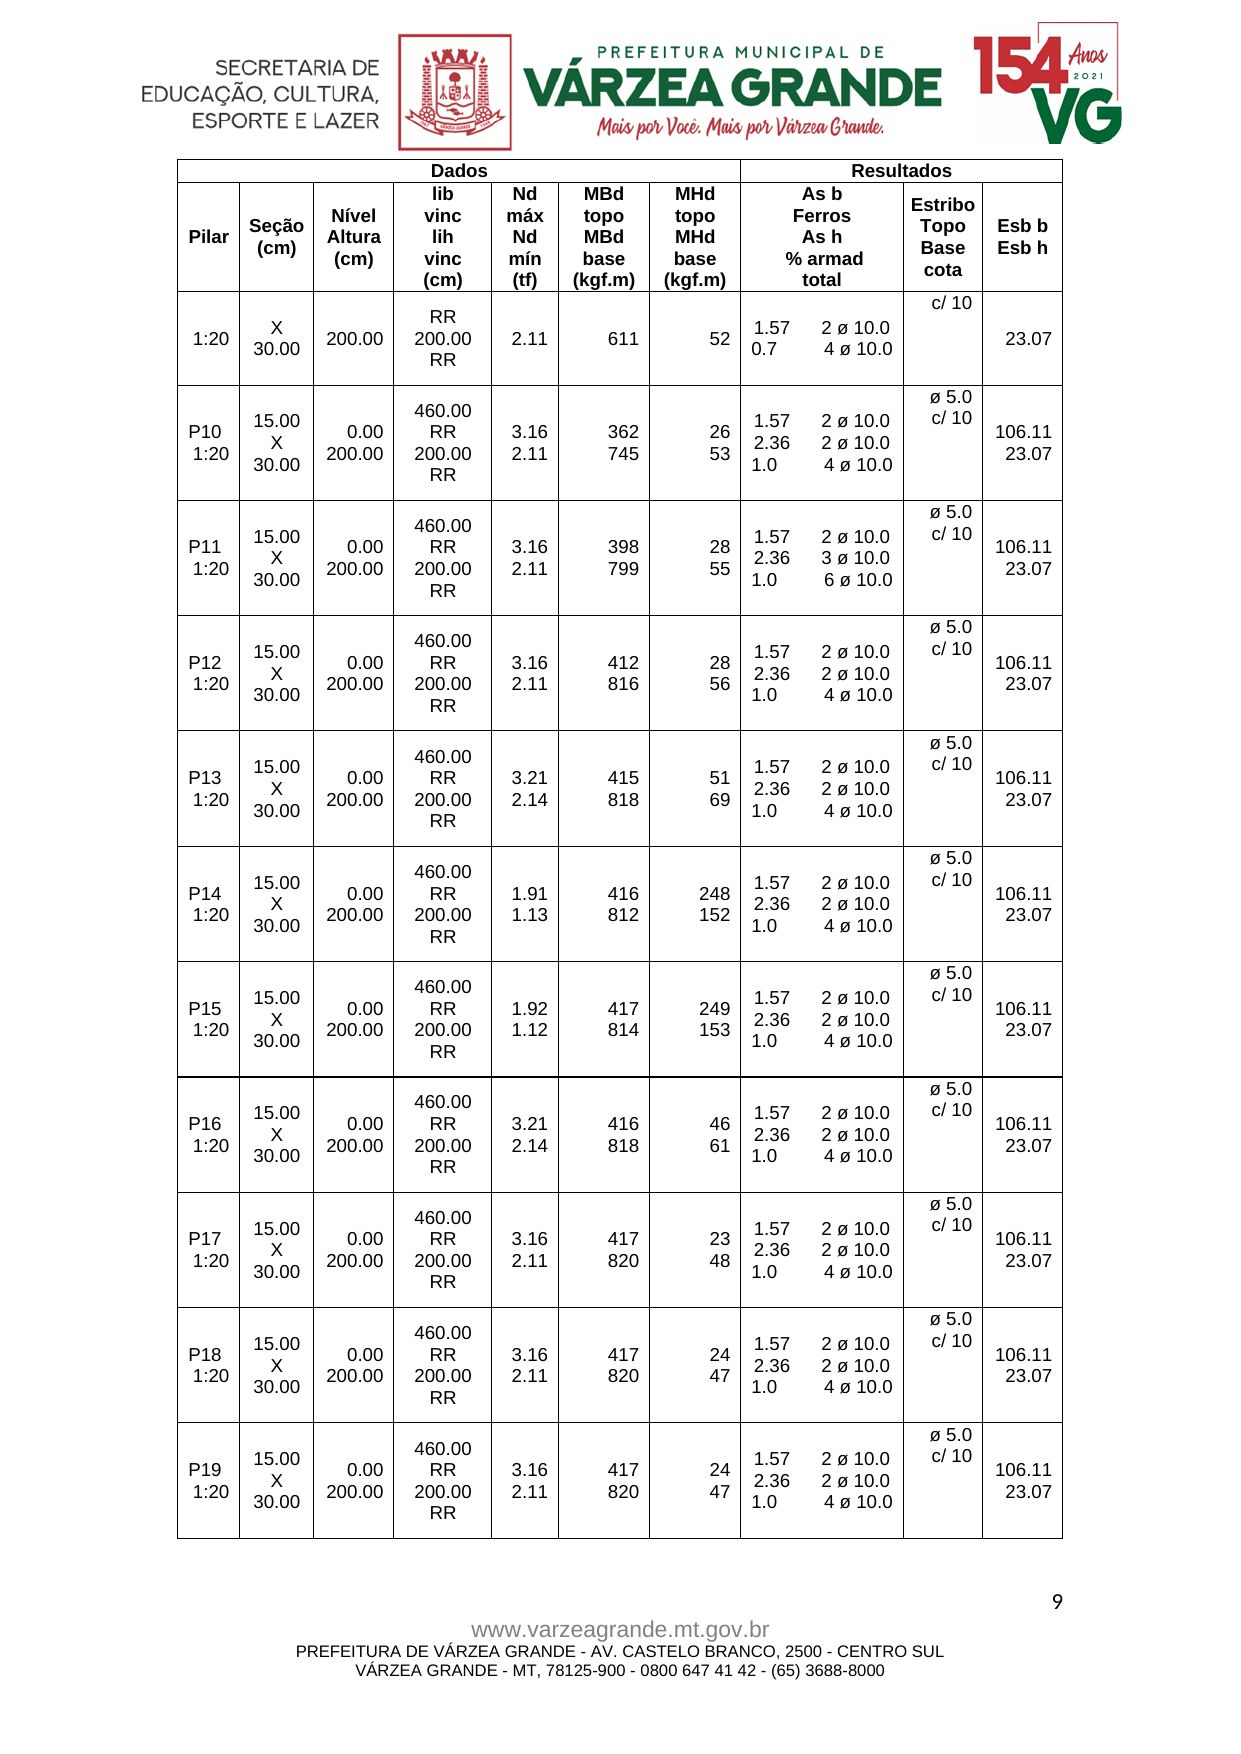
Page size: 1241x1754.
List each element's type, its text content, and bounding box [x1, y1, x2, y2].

table_cell 412 816 [559, 616, 649, 730]
table_cell 106.11 23.07 [983, 386, 1062, 500]
table_cell 15.00 X 30.00 [240, 386, 313, 500]
table_cell 106.11 23.07 [983, 1078, 1062, 1192]
table_cell 15.00 X 30.00 [240, 962, 313, 1076]
table_cell P17 1:20 [178, 1193, 239, 1307]
table_cell 1.92 1.12 [492, 962, 558, 1076]
table_cell ø 5.0 c/ 10 [904, 1423, 982, 1538]
table_cell 398 799 [559, 501, 649, 615]
table_cell 106.11 23.07 [983, 847, 1062, 961]
table_cell 51 69 [650, 731, 740, 846]
table_cell 288 611 [559, 292, 649, 384]
table_header Resultados [741, 160, 1062, 182]
table_cell 1.57 2 ø 10.0 2.36 3 ø 10.0 1.0 6 ø 10.0 [741, 501, 903, 615]
table_cell 106.11 23.07 [983, 292, 1062, 384]
table_cell 0.00 200.00 [314, 386, 393, 500]
table_cell ø 5.0 c/ 10 [904, 616, 982, 730]
table_cell 0.00 200.00 [314, 731, 393, 846]
table_cell 3.16 2.11 [492, 616, 558, 730]
table_cell 15.00 X 30.00 [240, 847, 313, 961]
table_cell 15.00 X 30.00 [240, 1193, 313, 1307]
table_cell ø 5.0 c/ 10 [904, 1308, 982, 1422]
table_cell 460.00 RR 200.00 RR [394, 1193, 491, 1307]
table_cell 3.16 2.11 [492, 292, 558, 384]
table_cell ø 5.0 c/ 10 [904, 731, 982, 846]
table_cell 106.11 23.07 [983, 1423, 1062, 1538]
table_cell P9 1:20 [178, 292, 239, 384]
table_cell 1.57 2 ø 10.0 2.36 2 ø 10.0 1.0 4 ø 10.0 [741, 386, 903, 500]
table_cell MBd topo MBd base (kgf.m) [559, 183, 649, 291]
table_cell 0.00 200.00 [314, 1423, 393, 1538]
table_cell 15.00 X 30.00 [240, 1423, 313, 1538]
table_cell 23 48 [650, 1193, 740, 1307]
table_cell 0.00 200.00 [314, 1078, 393, 1192]
table_cell P16 1:20 [178, 1078, 239, 1192]
table_cell 1.57 2 ø 10.0 2.36 2 ø 10.0 1.0 4 ø 10.0 [741, 847, 903, 961]
table_cell 15.00 X 30.00 [240, 1308, 313, 1422]
table_cell 460.00 RR 200.00 RR [394, 501, 491, 615]
table_cell 1.57 2 ø 10.0 2.36 2 ø 10.0 1.0 4 ø 10.0 [741, 1423, 903, 1538]
table_cell 1.91 1.13 [492, 847, 558, 961]
table_cell 460.00 RR 200.00 RR [394, 1423, 491, 1538]
table_cell ø 5.0 c/ 10 [904, 1193, 982, 1307]
table_cell 0.00 200.00 [314, 501, 393, 615]
table_cell 417 820 [559, 1193, 649, 1307]
table_cell 26 52 [650, 292, 740, 384]
table_cell 0.00 200.00 [314, 292, 393, 384]
table_cell 417 820 [559, 1308, 649, 1422]
table_cell 3.21 2.14 [492, 731, 558, 846]
table_cell 0.00 200.00 [314, 616, 393, 730]
table_cell 1.57 2 ø 10.0 2.36 2 ø 10.0 1.0 4 ø 10.0 [741, 1308, 903, 1422]
table_cell ø 5.0 c/ 10 [904, 386, 982, 500]
table_cell As b Ferros As h % armad total [741, 183, 903, 291]
table_cell 416 818 [559, 1078, 649, 1192]
table_cell 1.57 2 ø 10.0 2.36 2 ø 10.0 1.0 4 ø 10.0 [741, 1193, 903, 1307]
table_cell 3.16 2.11 [492, 1308, 558, 1422]
table_cell 415 818 [559, 731, 649, 846]
table_cell 28 56 [650, 616, 740, 730]
table_cell 24 47 [650, 1308, 740, 1422]
table_cell 0.00 200.00 [314, 962, 393, 1076]
table_cell 106.11 23.07 [983, 731, 1062, 846]
table_cell 1.57 2 ø 10.0 2.36 2 ø 10.0 1.0 4 ø 10.0 [741, 731, 903, 846]
table_cell Estribo Topo Base cota [904, 183, 982, 291]
table_cell ø 5.0 c/ 10 [904, 847, 982, 961]
table_cell 249 153 [650, 962, 740, 1076]
table_cell 46 61 [650, 1078, 740, 1192]
table_cell 460.00 RR 200.00 RR [394, 1308, 491, 1422]
table_cell 460.00 RR 200.00 RR [394, 616, 491, 730]
table_cell P12 1:20 [178, 616, 239, 730]
picture [138, 23, 955, 160]
table_cell 460.00 RR 200.00 RR [394, 847, 491, 961]
table_cell P15 1:20 [178, 962, 239, 1076]
table_cell 0.00 200.00 [314, 1308, 393, 1422]
table_cell 24 47 [650, 1423, 740, 1538]
table_cell P13 1:20 [178, 731, 239, 846]
table_cell ø 5.0 c/ 10 [904, 1078, 982, 1192]
table_cell 460.00 RR 200.00 RR [394, 386, 491, 500]
table_cell 416 812 [559, 847, 649, 961]
table_cell 3.16 2.11 [492, 501, 558, 615]
table_header Dados [178, 160, 740, 182]
table_cell lib vinc lih vinc (cm) [394, 183, 491, 291]
table_cell ø 5.0 c/ 10 [904, 501, 982, 615]
table_cell Seção (cm) [240, 183, 313, 291]
table_cell 106.11 23.07 [983, 616, 1062, 730]
table_cell 460.00 RR 200.00 RR [394, 1078, 491, 1192]
table_cell 460.00 RR 200.00 RR [394, 292, 491, 384]
table_cell 15.00 X 30.00 [240, 501, 313, 615]
table_cell 106.11 23.07 [983, 962, 1062, 1076]
table_cell P14 1:20 [178, 847, 239, 961]
table_cell 106.11 23.07 [983, 1308, 1062, 1422]
table_cell P10 1:20 [178, 386, 239, 500]
table_cell 106.11 23.07 [983, 501, 1062, 615]
table_cell 3.16 2.11 [492, 386, 558, 500]
table_cell 1.57 2 ø 10.0 1.57 2 ø 10.0 0.7 4 ø 10.0 [741, 292, 903, 384]
table_cell 26 53 [650, 386, 740, 500]
table_cell 15.00 X 30.00 [240, 616, 313, 730]
table_cell 417 820 [559, 1423, 649, 1538]
table_cell Nível Altura (cm) [314, 183, 393, 291]
table_cell P11 1:20 [178, 501, 239, 615]
picture [973, 22, 1122, 144]
table_cell 362 745 [559, 386, 649, 500]
table_cell ø 5.0 c/ 10 [904, 292, 982, 384]
table_cell 3.16 2.11 [492, 1193, 558, 1307]
table_cell MHd topo MHd base (kgf.m) [650, 183, 740, 291]
table_cell 0.00 200.00 [314, 847, 393, 961]
table_cell 28 55 [650, 501, 740, 615]
table_cell 460.00 RR 200.00 RR [394, 731, 491, 846]
table_cell 460.00 RR 200.00 RR [394, 962, 491, 1076]
table_cell 15.00 X 30.00 [240, 731, 313, 846]
table_cell 1.57 2 ø 10.0 2.36 2 ø 10.0 1.0 4 ø 10.0 [741, 1078, 903, 1192]
table_cell Nd máx Nd mín (tf) [492, 183, 558, 291]
table_cell 15.00 X 30.00 [240, 1078, 313, 1192]
table_cell P18 1:20 [178, 1308, 239, 1422]
table_cell Pilar [178, 183, 239, 291]
table_cell 0.00 200.00 [314, 1193, 393, 1307]
table_cell 1.57 2 ø 10.0 2.36 2 ø 10.0 1.0 4 ø 10.0 [741, 616, 903, 730]
table_cell 15.00 X 30.00 [240, 292, 313, 384]
table_cell P19 1:20 [178, 1423, 239, 1538]
table_cell 248 152 [650, 847, 740, 961]
table_cell 417 814 [559, 962, 649, 1076]
table_cell Esb b Esb h [983, 183, 1062, 291]
table_cell ø 5.0 c/ 10 [904, 962, 982, 1076]
table_cell 3.16 2.11 [492, 1423, 558, 1538]
table_cell 3.21 2.14 [492, 1078, 558, 1192]
table_cell 106.11 23.07 [983, 1193, 1062, 1307]
table_cell 1.57 2 ø 10.0 2.36 2 ø 10.0 1.0 4 ø 10.0 [741, 962, 903, 1076]
